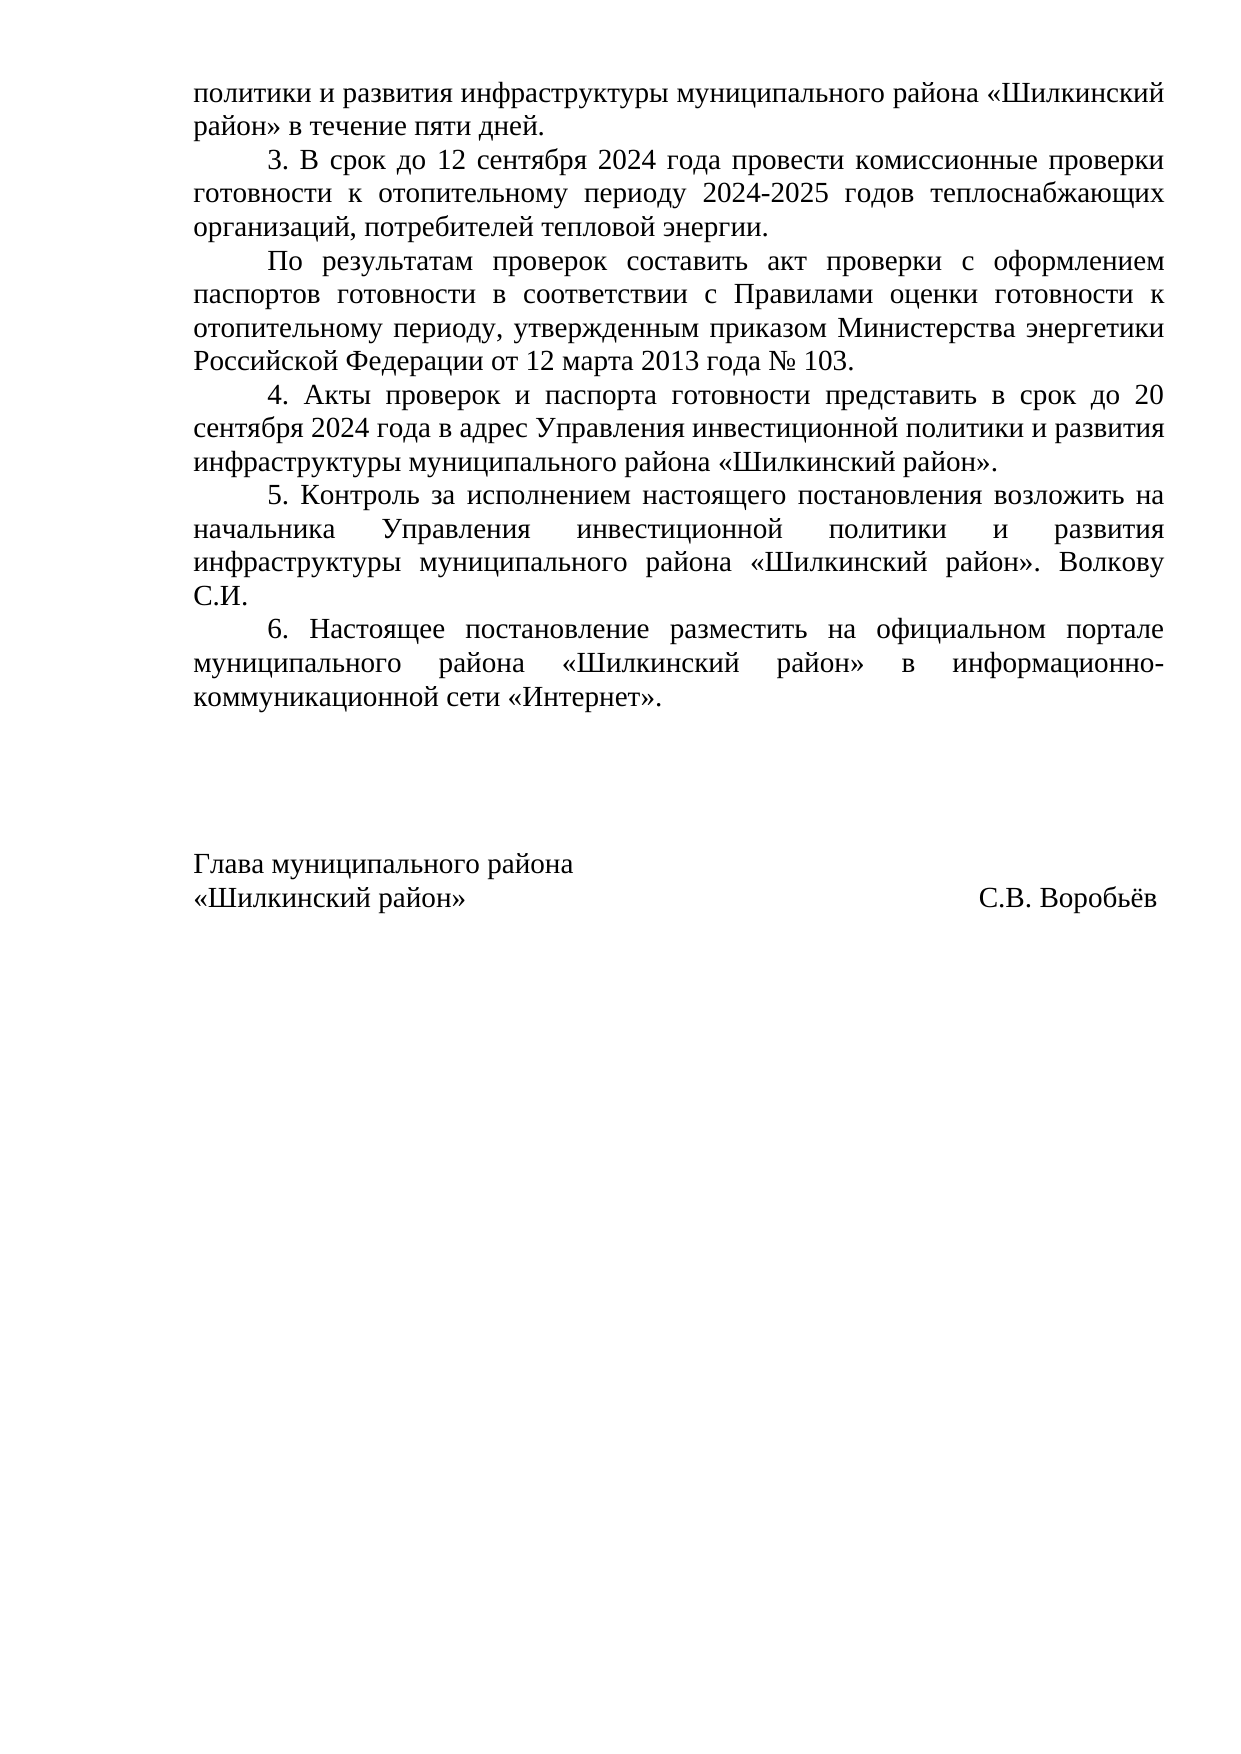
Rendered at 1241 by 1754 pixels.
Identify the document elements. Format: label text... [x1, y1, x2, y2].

text По результатам проверок составить акт проверки с оформлением паспортов готовности в соответствии с Правилами оценки готовности к отопительному периоду, утвержденным приказом Министерства энергетики Российской Федерации от 12 марта 2013 года № 103. [193, 243, 1165, 377]
text «Шилкинский район» С.В. Воробьёв [193, 880, 1165, 913]
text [193, 75, 1165, 142]
text 3. В срок до 12 сентября 2024 года провести комиссионные проверки готовности к отопительному периоду 2024-2025 годов теплоснабжающих организаций, потребителей тепловой энергии. [193, 142, 1165, 243]
text 4. Акты проверок и паспорта готовности представить в срок до 20 сентября 2024 года в адрес Управления инвестиционной политики и развития инфраструктуры муниципального района «Шилкинский район». [193, 377, 1165, 477]
text 6. Настоящее постановление разместить на официальном портале муниципального района «Шилкинский район» в информационно-коммуникационной сети «Интернет». [193, 612, 1165, 712]
text Глава муниципального района [193, 846, 1165, 880]
text 5. Контроль за исполнением настоящего постановления возложить на начальника Управления инвестиционной политики и развития инфраструктуры муниципального района «Шилкинский район». Волкову С.И. [193, 477, 1165, 612]
